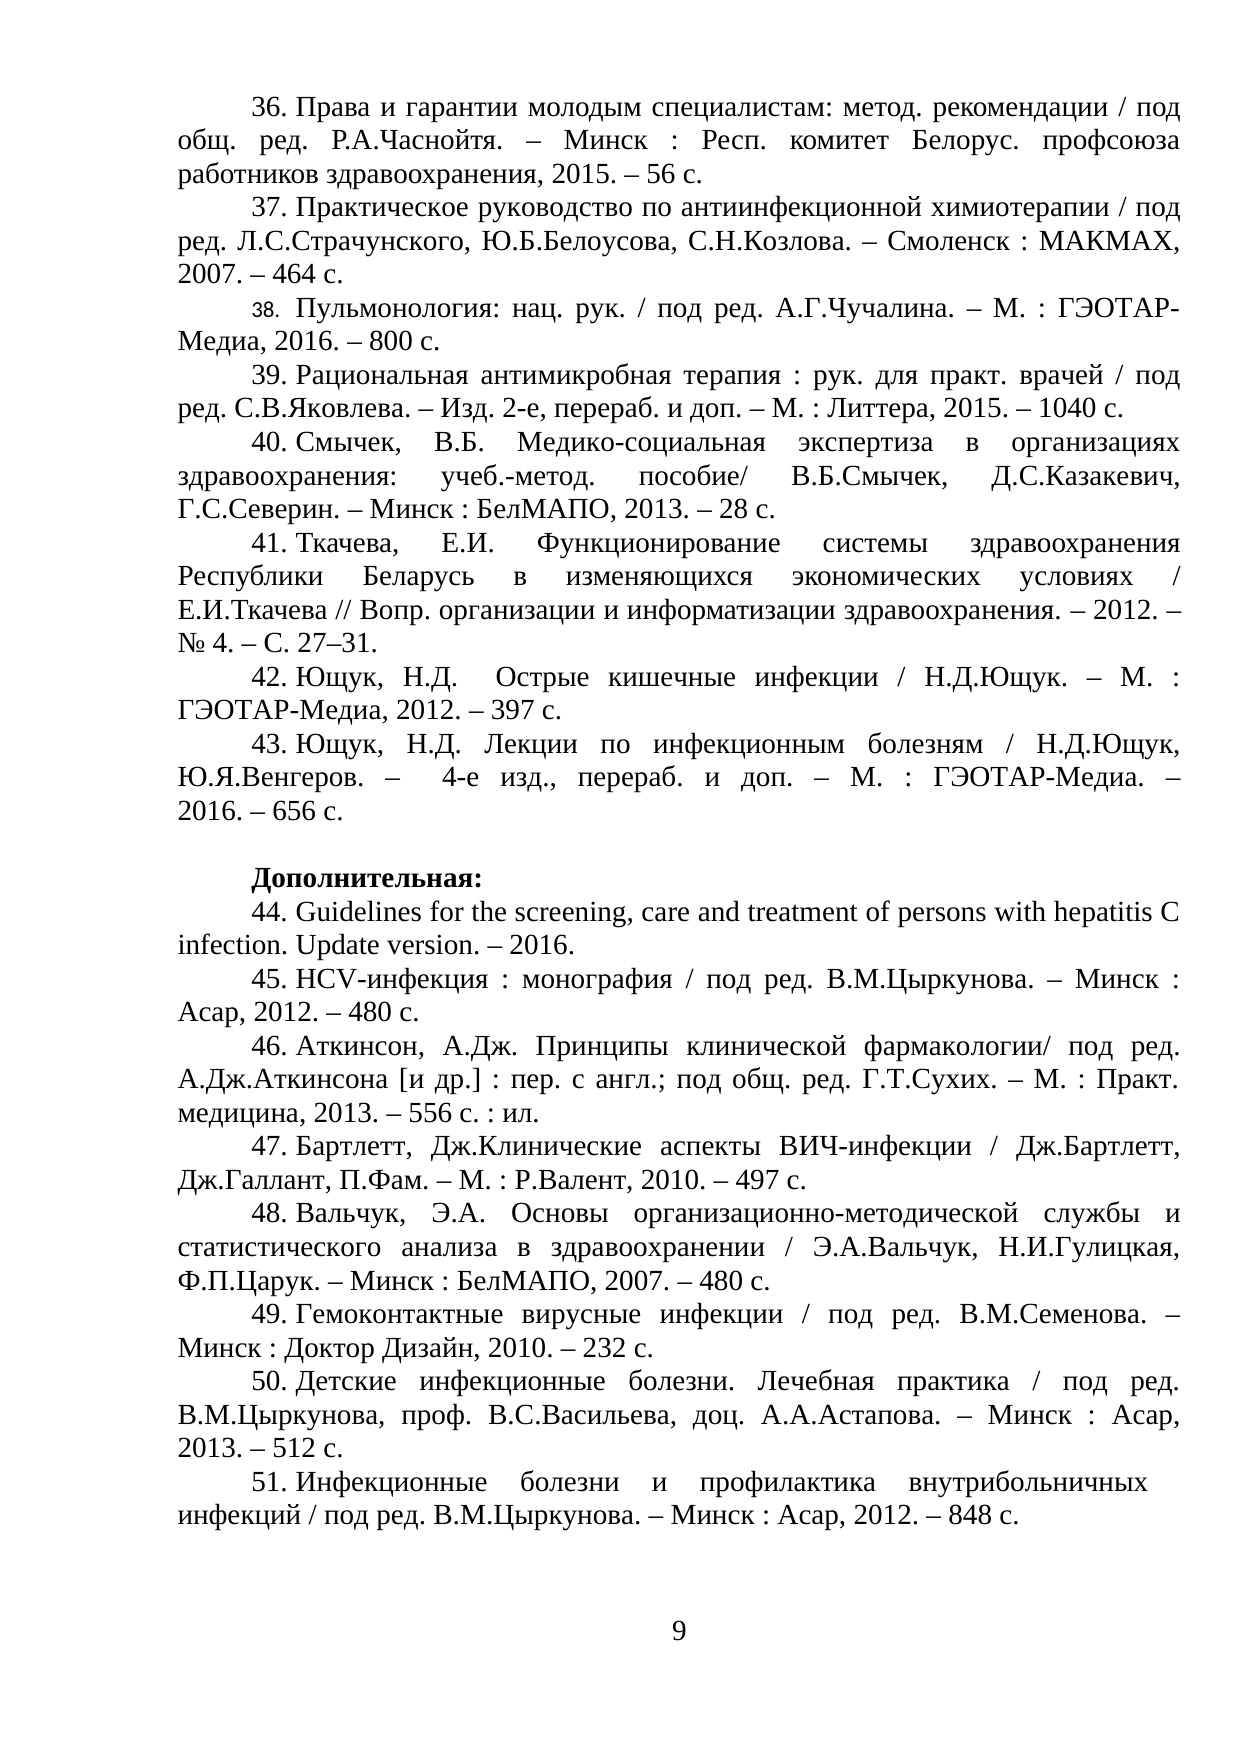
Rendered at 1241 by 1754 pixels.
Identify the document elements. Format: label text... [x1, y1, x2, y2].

list Ющук, Н.Д. Лекции по инфекционным болезням / Н.Д.Ющук, Ю.Я.Венгеров. – 4-е изд., перераб. и доп. – М. : ГЭОТАР-Медиа. – 2016. – 656 с. [177, 726, 1181, 827]
list HCV-инфекция : монография / под ред. В.М.Цыркунова. – Минск : Асар, 2012. – 480 с. [177, 961, 1181, 1028]
list Guidelines for the screening, care and treatment of persons with hepatitis C infection. Update version. – 2016. [177, 894, 1181, 961]
list Практическое руководство по антиинфекционной химиотерапии / под ред. Л.С.Страчунского, Ю.Б.Белоусова, С.Н.Козлова. – Смоленск : МАКМАХ, 2007. – 464 с. [177, 189, 1181, 290]
list Права и гарантии молодым специалистам: метод. рекомендации / под общ. ред. Р.А.Часнойтя. – Минск : Респ. комитет Белорус. профсоюза работников здравоохранения, 2015. – 56 с. [177, 89, 1181, 189]
list Вальчук, Э.А. Основы организационно-методической службы и статистического анализа в здравоохранении / Э.А.Вальчук, Н.И.Гулицкая, Ф.П.Царук. – Минск : БелМАПО, 2007. – 480 с. [177, 1196, 1181, 1296]
list Гемоконтактные вирусные инфекции / под ред. В.М.Семенова. – Минск : Доктор Дизайн, 2010. – 232 с. [177, 1296, 1181, 1363]
list Аткинсон, А.Дж. Принципы клинической фармакологии/ под ред. А.Дж.Аткинсона [и др.] : пер. с англ.; под общ. ред. Г.Т.Сухих. – М. : Практ. медицина, 2013. – 556 с. : ил. [177, 1028, 1181, 1128]
list Бартлетт, Дж.Клинические аспекты ВИЧ-инфекции / Дж.Бартлетт, Дж.Галлант, П.Фам. – М. : Р.Валент, 2010. – 497 с. [177, 1128, 1181, 1196]
list Смычек, В.Б. Медико-социальная экспертиза в организациях здравоохранения: учеб.-метод. пособие/ В.Б.Смычек, Д.С.Казакевич, Г.С.Северин. – Минск : БелМАПО, 2013. – 28 с. [177, 424, 1181, 525]
list Инфекционные болезни и профилактика внутрибольничных инфекций / под ред. В.М.Цыркунова. – Минск : Асар, 2012. – 848 с. [177, 1464, 1181, 1531]
list Ткачева, Е.И. Функционирование системы здравоохранения Республики Беларусь в изменяющихся экономических условиях / Е.И.Ткачева // Вопр. организации и информатизации здравоохранения. – 2012. – № 4. – С. 27–31. [177, 525, 1181, 659]
list Дополнительная: [251, 860, 1181, 894]
list Рациональная антимикробная терапия : рук. для практ. врачей / под ред. С.В.Яковлева. – Изд. 2-е, перераб. и доп. – М. : Литтера, 2015. – 1040 с. [177, 357, 1181, 424]
list Детские инфекционные болезни. Лечебная практика / под ред. В.М.Цыркунова, проф. В.С.Васильева, доц. А.А.Астапова. – Минск : Асар, 2013. – 512 с. [177, 1363, 1181, 1464]
list Ющук, Н.Д. Острые кишечные инфекции / Н.Д.Ющук. – М. : ГЭОТАР-Медиа, 2012. – 397 с. [177, 659, 1181, 726]
list Пульмонология: нац. рук. / под ред. А.Г.Чучалина. – М. : ГЭОТАР-Медиа, 2016. – 800 с. [177, 290, 1181, 357]
